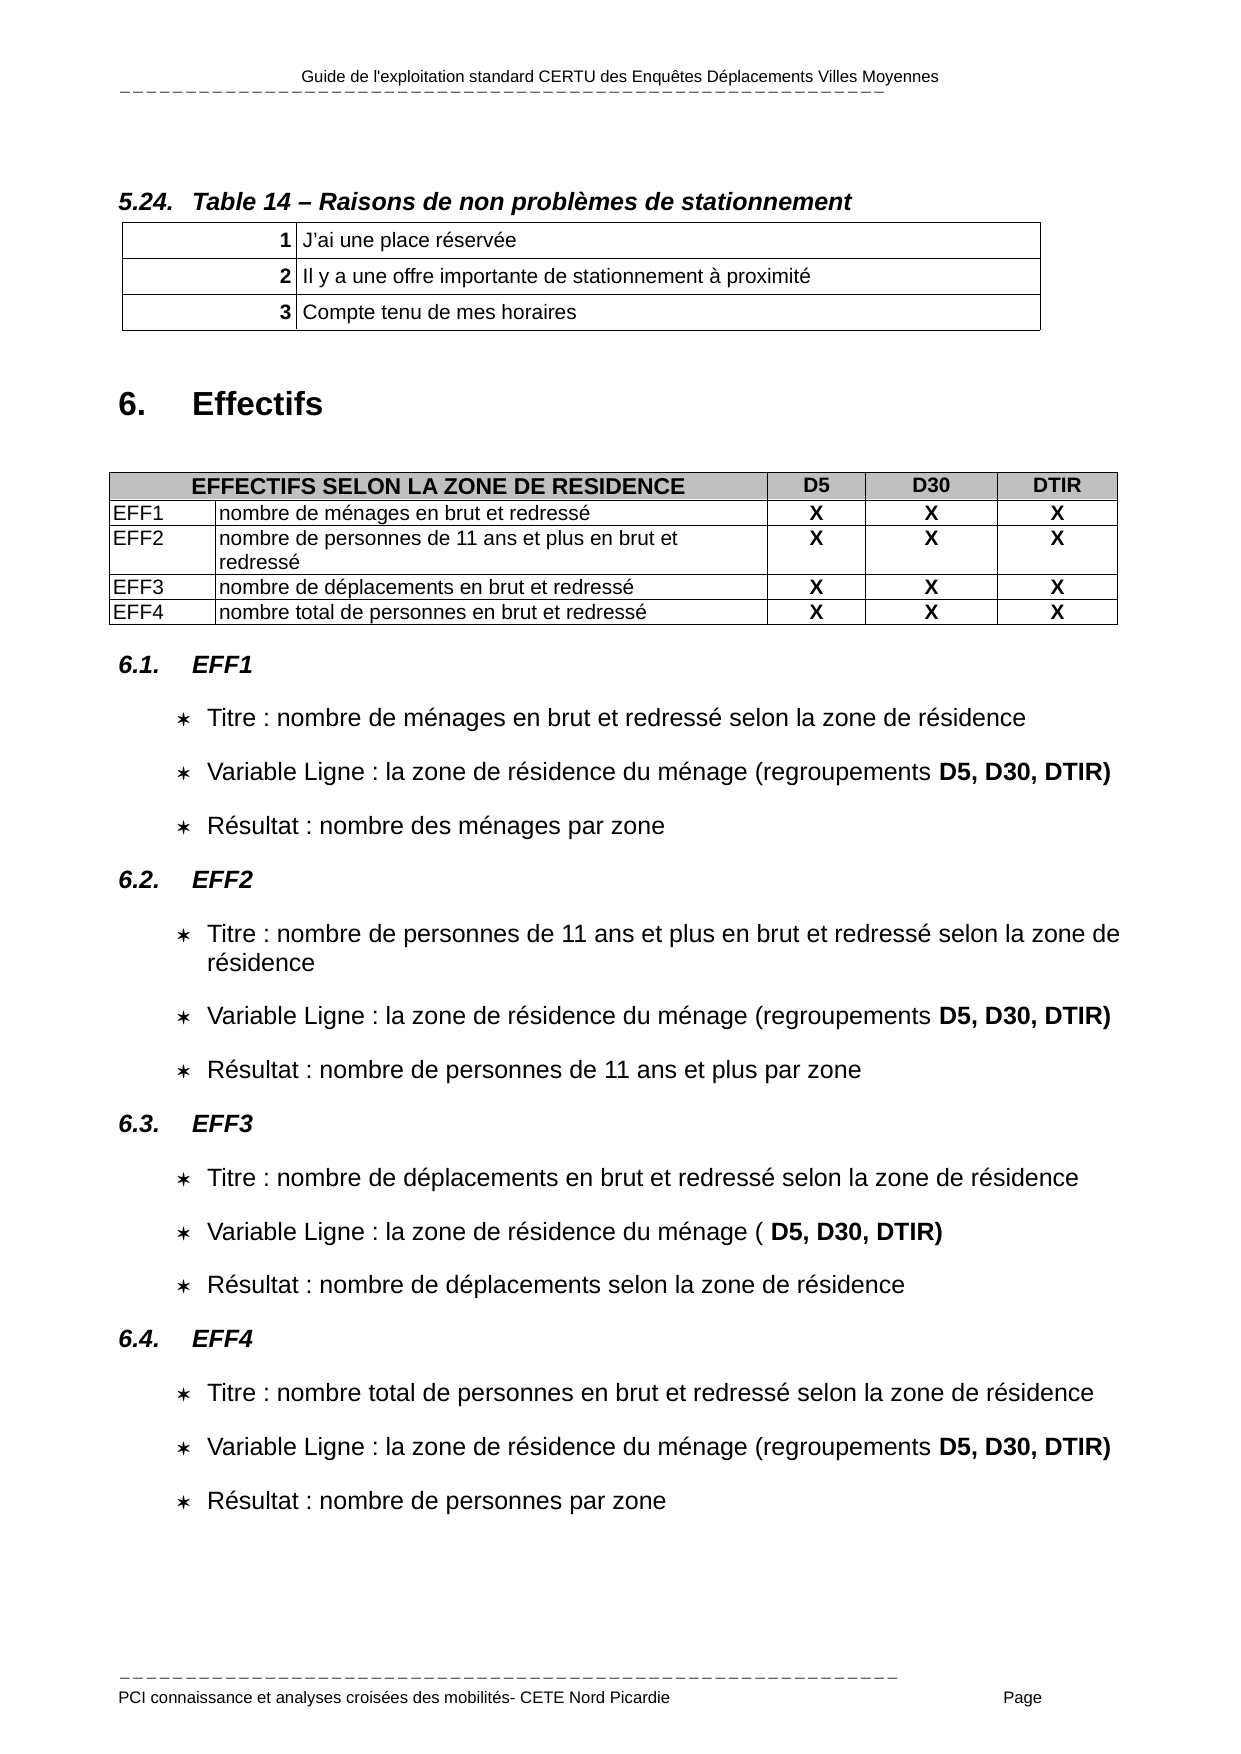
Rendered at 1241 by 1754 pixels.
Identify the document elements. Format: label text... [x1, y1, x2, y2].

table_cell nombre de déplacements en brut et redressé [216, 575, 767, 598]
list Résultat : nombre de déplacements selon la zone de résidence [177, 1270, 1122, 1299]
table_cell X [998, 501, 1117, 524]
list Variable Ligne : la zone de résidence du ménage ( D5, D30, DTIR) [177, 1217, 1122, 1245]
table_header D5 [768, 473, 865, 499]
table_cell X [768, 501, 865, 524]
list Variable Ligne : la zone de résidence du ménage (regroupements D5, D30, DTIR) [177, 757, 1122, 786]
table_cell EFF1 [110, 501, 215, 524]
table_cell X [768, 575, 865, 598]
table_cell nombre total de personnes en brut et redressé [216, 600, 767, 623]
list Titre : nombre de déplacements en brut et redressé selon la zone de résidence [177, 1163, 1122, 1192]
list Titre : nombre de personnes de 11 ans et plus en brut et redressé selon la zone de résidence [177, 919, 1122, 976]
table_header DTIR [998, 473, 1117, 499]
table_cell X [866, 600, 997, 623]
table_cell EFF3 [110, 575, 215, 598]
table_cell X [998, 575, 1117, 598]
table_cell X [998, 600, 1117, 623]
table_header J’ai une place réservée [297, 223, 1040, 258]
table_cell X [998, 526, 1117, 573]
table_cell 3 [123, 295, 296, 329]
table_cell X [768, 600, 865, 623]
list Résultat : nombre de personnes par zone [177, 1486, 1122, 1514]
table_cell EFF4 [110, 600, 215, 623]
table_cell nombre de personnes de 11 ans et plus en brut et redressé [216, 526, 767, 573]
subtitle EFF4 [118, 1324, 1122, 1353]
list Variable Ligne : la zone de résidence du ménage (regroupements D5, D30, DTIR) [177, 1001, 1122, 1030]
table_cell X [866, 501, 997, 524]
table_header 1 [123, 223, 296, 258]
list Titre : nombre de ménages en brut et redressé selon la zone de résidence [177, 703, 1122, 732]
table_header D30 [866, 473, 997, 499]
table_cell EFF2 [110, 526, 215, 573]
table_cell nombre de ménages en brut et redressé [216, 501, 767, 524]
list Titre : nombre total de personnes en brut et redressé selon la zone de résidence [177, 1378, 1122, 1407]
subtitle Effectifs [118, 384, 1122, 422]
list Résultat : nombre de personnes de 11 ans et plus par zone [177, 1055, 1122, 1084]
table_cell X [866, 575, 997, 598]
list Variable Ligne : la zone de résidence du ménage (regroupements D5, D30, DTIR) [177, 1432, 1122, 1461]
table_header EFFECTIFS SELON LA ZONE DE RESIDENCE [110, 473, 767, 499]
table_cell X [866, 526, 997, 573]
subtitle Table 14 – Raisons de non problèmes de stationnement [118, 187, 1122, 215]
table_cell 2 [123, 259, 296, 293]
list Résultat : nombre des ménages par zone [177, 811, 1122, 840]
subtitle EFF2 [118, 865, 1122, 894]
subtitle EFF1 [118, 649, 1122, 678]
table_cell Compte tenu de mes horaires [297, 295, 1040, 329]
table_cell Il y a une offre importante de stationnement à proximité [297, 259, 1040, 293]
table_cell X [768, 526, 865, 573]
subtitle EFF3 [118, 1109, 1122, 1138]
